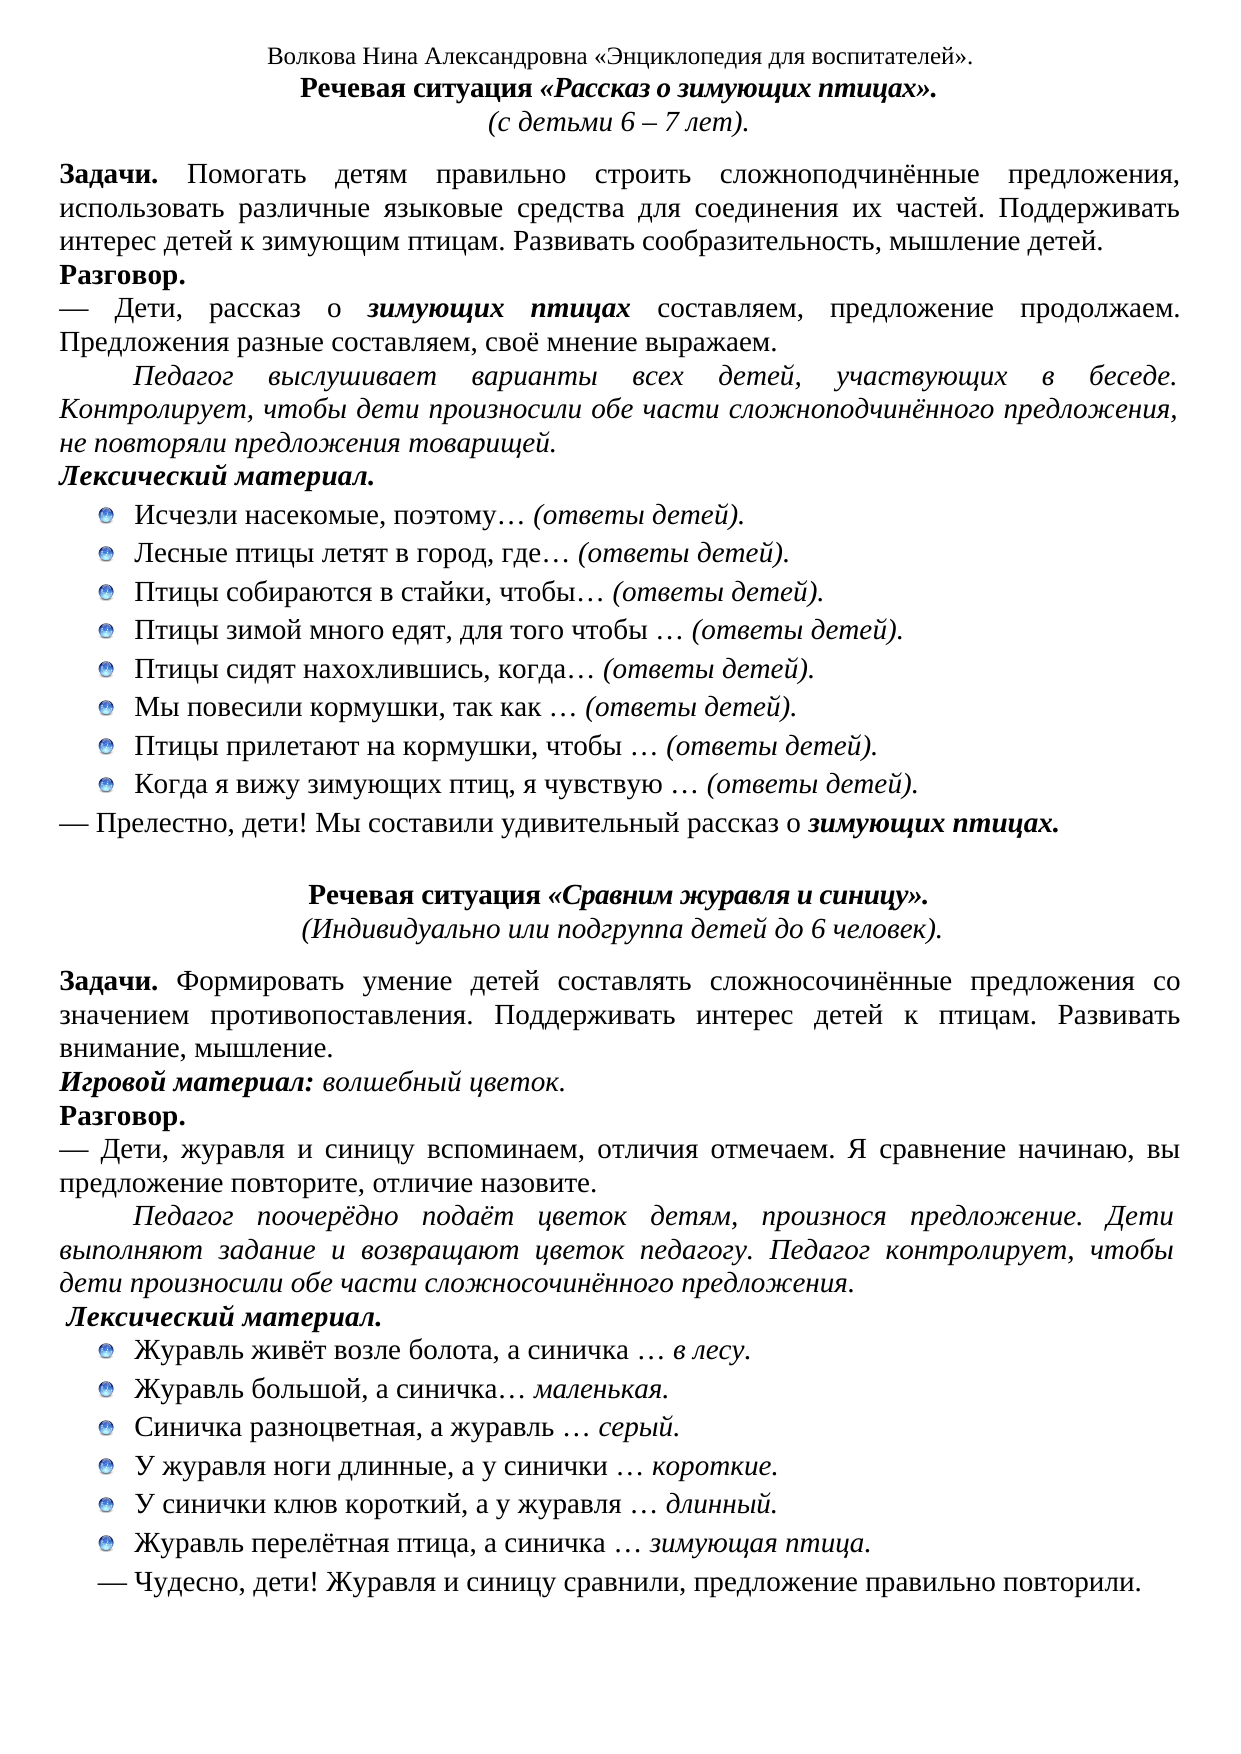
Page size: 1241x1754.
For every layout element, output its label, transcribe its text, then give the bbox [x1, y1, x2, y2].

picture [97, 546, 115, 563]
text Лексический материал. [59, 458, 1181, 492]
list Птицы прилетают на кормушки, чтобы … (ответы детей). [97, 728, 1181, 762]
list У синички клюв короткий, а у журавля … длинный. [97, 1487, 1181, 1520]
list Мы повесили кормушки, так как … (ответы детей). [97, 689, 1181, 723]
list Синичка разноцветная, а журавль … серый. [97, 1409, 1181, 1443]
text Лексический материал. [59, 1299, 1181, 1332]
picture [97, 738, 115, 756]
picture [97, 777, 115, 794]
picture [97, 700, 115, 717]
list Лесные птицы летят в город, где… (ответы детей). [97, 535, 1181, 569]
list У журавля ноги длинные, а у синички … короткие. [97, 1448, 1181, 1482]
text — Прелестно, дети! Мы составили удивительный рассказ о зимующих птицах. [59, 805, 1181, 839]
list Журавль перелётная птица, а синичка … зимующая птица. [97, 1525, 1181, 1559]
text Разговор. [59, 1098, 1181, 1131]
picture [97, 1381, 115, 1399]
list Журавль живёт возле болота, а синичка … в лесу. [97, 1332, 1181, 1366]
text Речевая ситуация «Сравним журавля и синицу». [59, 877, 1181, 911]
text Педагог поочерёдно подаёт цветок детям, произнося предложение. Дети выполняют задание и возвращают цветок педагогу. Педагог контролирует, чтобы дети произносили обе части сложносочинённого предложения. [59, 1198, 1177, 1299]
list Журавль большой, а синичка… маленькая. [97, 1371, 1181, 1404]
text — Дети, журавля и синицу вспоминаем, отличия отмечаем. Я сравнение начинаю, вы предложение повторите, отличие назовите. [59, 1131, 1181, 1198]
text Педагог выслушивает варианты всех детей, участвующих в беседе. Контролирует, чтобы дети произносили обе части сложноподчинённого предложения, не повторяли предложения товарищей. [59, 358, 1181, 458]
text Разговор. [59, 257, 1181, 291]
picture [97, 1535, 115, 1553]
list Птицы зимой много едят, для того чтобы … (ответы детей). [97, 612, 1181, 646]
picture [97, 507, 115, 525]
picture [97, 661, 115, 679]
text Игровой материал: волшебный цветок. [59, 1064, 1181, 1098]
text (с детьми 6 – 7 лет). [59, 104, 1181, 137]
picture [97, 623, 115, 640]
picture [97, 584, 115, 602]
text Задачи. Помогать детям правильно строить сложноподчинённые предложения, использовать различные языковые средства для соединения их частей. Поддерживать интерес детей к зимующим птицам. Развивать сообразительность, мышление детей. [59, 156, 1181, 257]
picture [97, 1458, 115, 1476]
list Птицы сидят нахохлившись, когда… (ответы детей). [97, 651, 1181, 684]
picture [97, 1497, 115, 1514]
picture [97, 1343, 115, 1360]
text (Индивидуально или подгруппа детей до 6 человек). [59, 911, 1181, 944]
text Речевая ситуация «Рассказ о зимующих птицах». [59, 70, 1181, 104]
list Когда я вижу зимующих птиц, я чувствую … (ответы детей). [97, 767, 1181, 800]
text Задачи. Формировать умение детей составлять сложносочинённые предложения со значением противопоставления. Поддерживать интерес детей к птицам. Развивать внимание, мышление. [59, 963, 1181, 1064]
text — Дети, рассказ о зимующих птицах составляем, предложение продолжаем. Предложения разные составляем, своё мнение выражаем. [59, 291, 1181, 358]
text — Чудесно, дети! Журавля и синицу сравнили, предложение правильно повторили. [59, 1564, 1181, 1597]
list Птицы собираются в стайки, чтобы… (ответы детей). [97, 574, 1181, 607]
list Исчезли насекомые, поэтому… (ответы детей). [97, 497, 1181, 530]
picture [97, 1420, 115, 1437]
